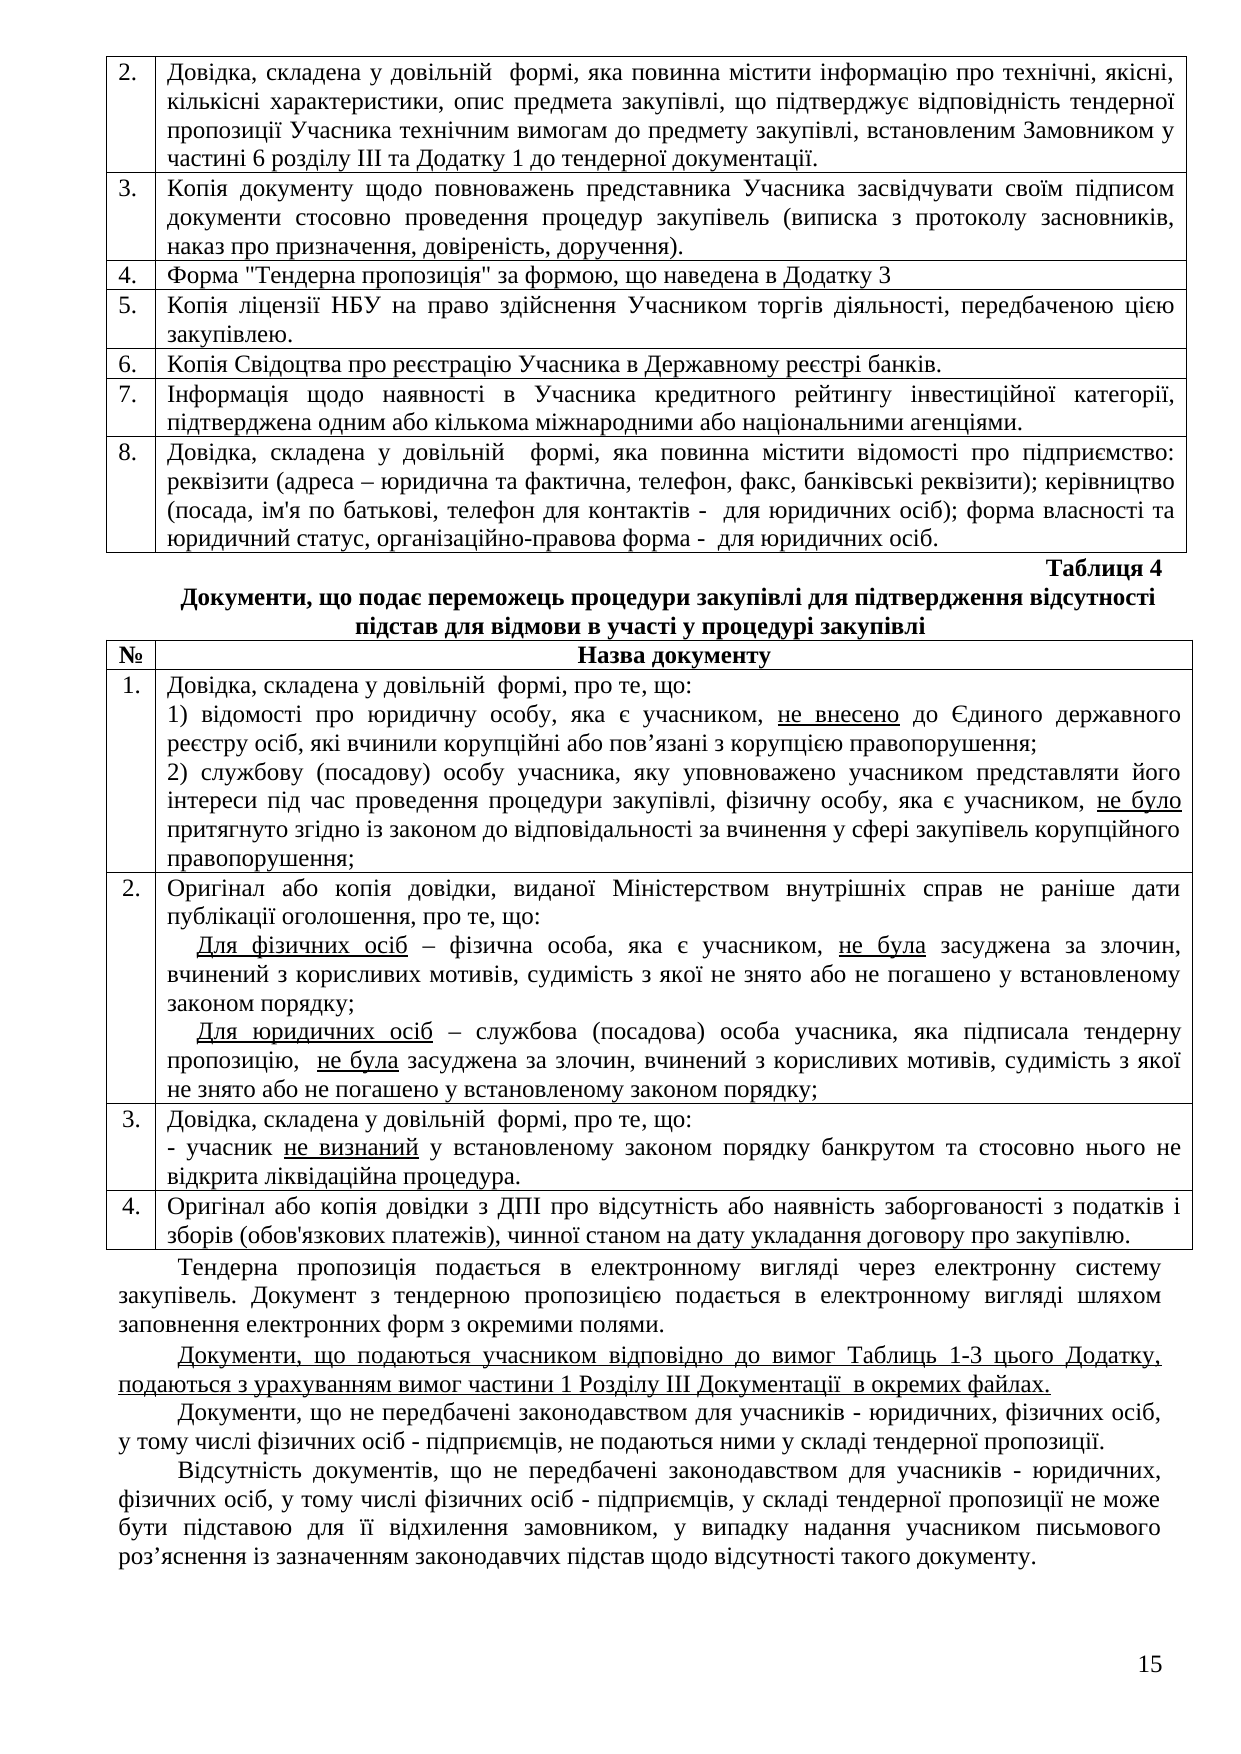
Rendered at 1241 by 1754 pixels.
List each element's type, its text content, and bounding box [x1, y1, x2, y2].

table_cell 4. [107, 1191, 155, 1248]
table_header Назва документу [156, 641, 1192, 669]
table_cell [107, 349, 155, 378]
text Відсутність документів, що не передбачені законодавством для учасників - юридичних, фізичних осіб, у тому числі фізичних осіб - підприємців, у складі тендерної пропозиції не може бути підставою для її відхилення замовником, у випадку надання учасником письмового роз’яснення із зазначенням законодавчих підстав щодо відсутності такого документу. [118, 1455, 1162, 1570]
table_cell Оригінал або копія довідки, виданої Міністерством внутрішніх справ не раніше дати публікації оголошення, про те, що: Для фізичних осіб – фізична особа, яка є учасником, не була засуджена за злочин, вчинений з корисливих мотивів, судимість з якої не знято або не погашено у встановленому законом порядку; Для юридичних осіб – службова (посадова) особа учасника, яка підписала тендерну пропозицію, не була засуджена за злочин, вчинений з корисливих мотивів, судимість з якої не знято або не погашено у встановленому законом порядку; [156, 873, 1192, 1103]
table_cell 3. [107, 1104, 155, 1190]
table_cell Довідка, складена у довільній формі, про те, що: - учасник не визнаний у встановленому законом порядку банкрутом та стосовно нього не відкрита ліквідаційна процедура. [156, 1104, 1192, 1190]
table_cell Копія документу щодо повноважень представника Учасника засвідчувати своїм підписом документи стосовно проведення процедур закупівель (виписка з протоколу засновників, наказ про призначення, довіреність, доручення). [156, 173, 1186, 259]
table_cell Форма "Тендерна пропозиція" за формою, що наведена в Додатку 3 [156, 261, 1186, 289]
table_cell Оригінал або копія довідки з ДПІ про відсутність або наявність заборгованості з податків і зборів (обов'язкових платежів), чинної станом на дату укладання договору про закупівлю. [156, 1191, 1192, 1248]
table_cell [107, 57, 155, 172]
table_cell Копія Свідоцтва про реєстрацію Учасника в Державному реєстрі банків. [156, 349, 1186, 378]
text Таблиця 4 [118, 553, 1162, 582]
text Документи, що подаються учасником відповідно до вимог Таблиць 1-3 цього Додатку, подаються з урахуванням вимог частини 1 Розділу ІІІ Документації в окремих файлах. [118, 1340, 1162, 1397]
table_cell [107, 261, 155, 289]
table_cell Довідка, складена у довільній формі, про те, що: 1) відомості про юридичну особу, яка є учасником, не внесено до Єдиного державного реєстру осіб, які вчинили корупційні або пов’язані з корупцією правопорушення; 2) службову (посадову) особу учасника, яку уповноважено учасником представляти його інтереси під час проведення процедури закупівлі, фізичну особу, яка є учасником, не було притягнуто згідно із законом до відповідальності за вчинення у сфері закупівель корупційного правопорушення; [156, 670, 1192, 872]
table_cell 2. [107, 873, 155, 1103]
table_header № [107, 641, 155, 669]
table_cell Копія ліцензії НБУ на право здійснення Учасником торгів діяльності, передбаченою цією закупівлею. [156, 290, 1186, 348]
table_cell Довідка, складена у довільній формі, яка повинна містити інформацію про технічні, якісні, кількісні характеристики, опис предмета закупівлі, що підтверджує відповідність тендерної пропозиції Учасника технічним вимогам до предмету закупівлі, встановленим Замовником у частині 6 розділу ІІІ та Додатку 1 до тендерної документації. [156, 57, 1186, 172]
table_cell Інформація щодо наявності в Учасника кредитного рейтингу інвестиційної категорії, підтверджена одним або кількома міжнародними або національними агенціями. [156, 379, 1186, 436]
table_cell [107, 437, 155, 552]
text Документи, що не передбачені законодавством для учасників - юридичних, фізичних осіб, у тому числі фізичних осіб - підприємців, не подаються ними у складі тендерної пропозиції. [118, 1397, 1162, 1455]
text Документи, що подає переможець процедури закупівлі для підтвердження відсутності підстав для відмови в участі у процедурі закупівлі [118, 582, 1162, 639]
table_cell [107, 379, 155, 436]
table_cell 1. [107, 670, 155, 872]
text Тендерна пропозиція подається в електронному вигляді через електронну систему закупівель. Документ з тендерною пропозицією подається в електронному вигляді шляхом заповнення електронних форм з окремими полями. [118, 1252, 1162, 1338]
table_cell Довідка, складена у довільній формі, яка повинна містити відомості про підприємство: реквізити (адреса – юридична та фактична, телефон, факс, банківські реквізити); керівництво (посада, ім'я по батькові, телефон для контактів - для юридичних осіб); форма власності та юридичний статус, організаційно-правова форма - для юридичних осіб. [156, 437, 1186, 552]
table_cell [107, 290, 155, 348]
table_cell [107, 173, 155, 259]
